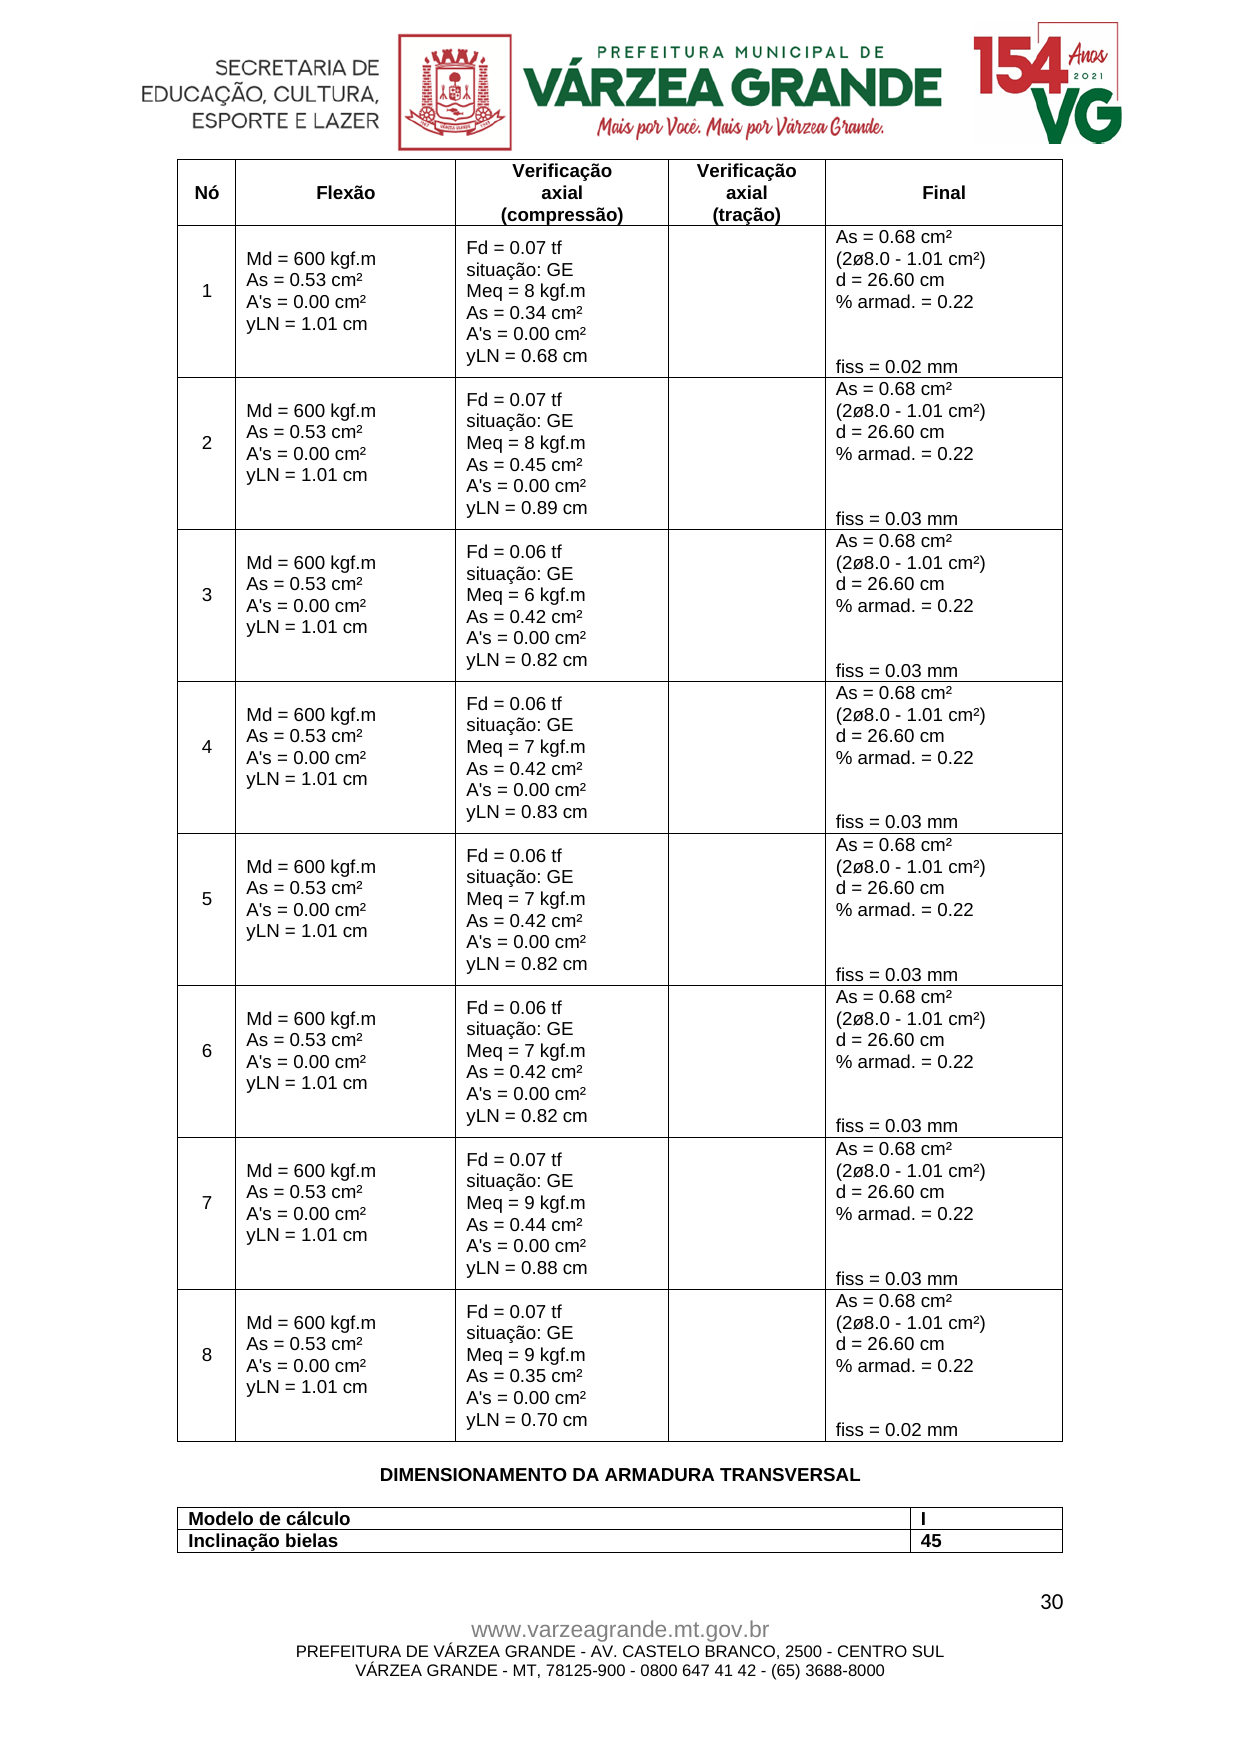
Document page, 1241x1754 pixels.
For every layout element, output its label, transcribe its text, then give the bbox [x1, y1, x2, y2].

table_cell Md = 600 kgf.m As = 0.53 cm² A's = 0.00 cm² yLN = 1.01 cm [236, 986, 455, 1137]
table_cell 8 [178, 1290, 235, 1441]
text DIMENSIONAMENTO DA ARMADURA TRANSVERSAL [177, 1463, 1063, 1485]
table_cell As = 0.68 cm² (2ø8.0 - 1.01 cm²) d = 26.60 cm % armad. = 0.22 fiss = 0.03 mm [826, 378, 1062, 529]
table_cell Fd = 0.06 tf situação: GE Meq = 7 kgf.m As = 0.42 cm² A's = 0.00 cm² yLN = 0.82 cm [456, 986, 668, 1137]
table_cell As = 0.68 cm² (2ø8.0 - 1.01 cm²) d = 26.60 cm % armad. = 0.22 fiss = 0.03 mm [826, 1138, 1062, 1289]
table_header Verificação axial (tração) [669, 160, 825, 225]
table_cell As = 0.68 cm² (2ø8.0 - 1.01 cm²) d = 26.60 cm % armad. = 0.22 fiss = 0.03 mm [826, 986, 1062, 1137]
table_cell 7 [178, 1138, 235, 1289]
table_cell As = 0.68 cm² (2ø8.0 - 1.01 cm²) d = 26.60 cm % armad. = 0.22 fiss = 0.03 mm [826, 682, 1062, 833]
table_cell Fd = 0.07 tf situação: GE Meq = 8 kgf.m As = 0.34 cm² A's = 0.00 cm² yLN = 0.68 cm [456, 226, 668, 377]
table_cell Inclinação bielas [178, 1530, 910, 1552]
table_cell Fd = 0.06 tf situação: GE Meq = 6 kgf.m As = 0.42 cm² A's = 0.00 cm² yLN = 0.82 cm [456, 530, 668, 681]
table_cell Md = 600 kgf.m As = 0.53 cm² A's = 0.00 cm² yLN = 1.01 cm [236, 682, 455, 833]
table_cell Md = 600 kgf.m As = 0.53 cm² A's = 0.00 cm² yLN = 1.01 cm [236, 378, 455, 529]
table_header Modelo de cálculo [178, 1508, 910, 1529]
table_cell Fd = 0.07 tf situação: GE Meq = 9 kgf.m As = 0.44 cm² A's = 0.00 cm² yLN = 0.88 cm [456, 1138, 668, 1289]
table_cell 3 [178, 530, 235, 681]
table_cell Md = 600 kgf.m As = 0.53 cm² A's = 0.00 cm² yLN = 1.01 cm [236, 226, 455, 377]
table_cell Fd = 0.07 tf situação: GE Meq = 8 kgf.m As = 0.45 cm² A's = 0.00 cm² yLN = 0.89 cm [456, 378, 668, 529]
table_cell 2 [178, 378, 235, 529]
table_header Verificação axial (compressão) [456, 160, 668, 225]
table_cell Fd = 0.07 tf situação: GE Meq = 9 kgf.m As = 0.35 cm² A's = 0.00 cm² yLN = 0.70 cm [456, 1290, 668, 1441]
table_header Final [826, 160, 1062, 225]
table_cell Md = 600 kgf.m As = 0.53 cm² A's = 0.00 cm² yLN = 1.01 cm [236, 1138, 455, 1289]
table_cell [669, 530, 825, 681]
picture [973, 22, 1122, 144]
table_cell [669, 986, 825, 1137]
table_cell 1 [178, 226, 235, 377]
table_cell 45 [911, 1530, 1062, 1552]
table_cell Md = 600 kgf.m As = 0.53 cm² A's = 0.00 cm² yLN = 1.01 cm [236, 530, 455, 681]
picture [138, 23, 955, 160]
table_cell [669, 834, 825, 985]
table_cell 6 [178, 986, 235, 1137]
table_cell As = 0.68 cm² (2ø8.0 - 1.01 cm²) d = 26.60 cm % armad. = 0.22 fiss = 0.03 mm [826, 834, 1062, 985]
table_header Nó [178, 160, 235, 225]
table_cell As = 0.68 cm² (2ø8.0 - 1.01 cm²) d = 26.60 cm % armad. = 0.22 fiss = 0.02 mm [826, 226, 1062, 377]
table_cell Md = 600 kgf.m As = 0.53 cm² A's = 0.00 cm² yLN = 1.01 cm [236, 834, 455, 985]
table_cell [669, 682, 825, 833]
table_header Flexão [236, 160, 455, 225]
table_cell [669, 1290, 825, 1441]
table_cell [669, 1138, 825, 1289]
table_cell As = 0.68 cm² (2ø8.0 - 1.01 cm²) d = 26.60 cm % armad. = 0.22 fiss = 0.03 mm [826, 530, 1062, 681]
table_cell Fd = 0.06 tf situação: GE Meq = 7 kgf.m As = 0.42 cm² A's = 0.00 cm² yLN = 0.83 cm [456, 682, 668, 833]
table_cell [669, 226, 825, 377]
table_cell As = 0.68 cm² (2ø8.0 - 1.01 cm²) d = 26.60 cm % armad. = 0.22 fiss = 0.02 mm [826, 1290, 1062, 1441]
table_cell [669, 378, 825, 529]
table_cell Fd = 0.06 tf situação: GE Meq = 7 kgf.m As = 0.42 cm² A's = 0.00 cm² yLN = 0.82 cm [456, 834, 668, 985]
table_cell 5 [178, 834, 235, 985]
table_header I [911, 1508, 1062, 1529]
table_cell Md = 600 kgf.m As = 0.53 cm² A's = 0.00 cm² yLN = 1.01 cm [236, 1290, 455, 1441]
table_cell 4 [178, 682, 235, 833]
